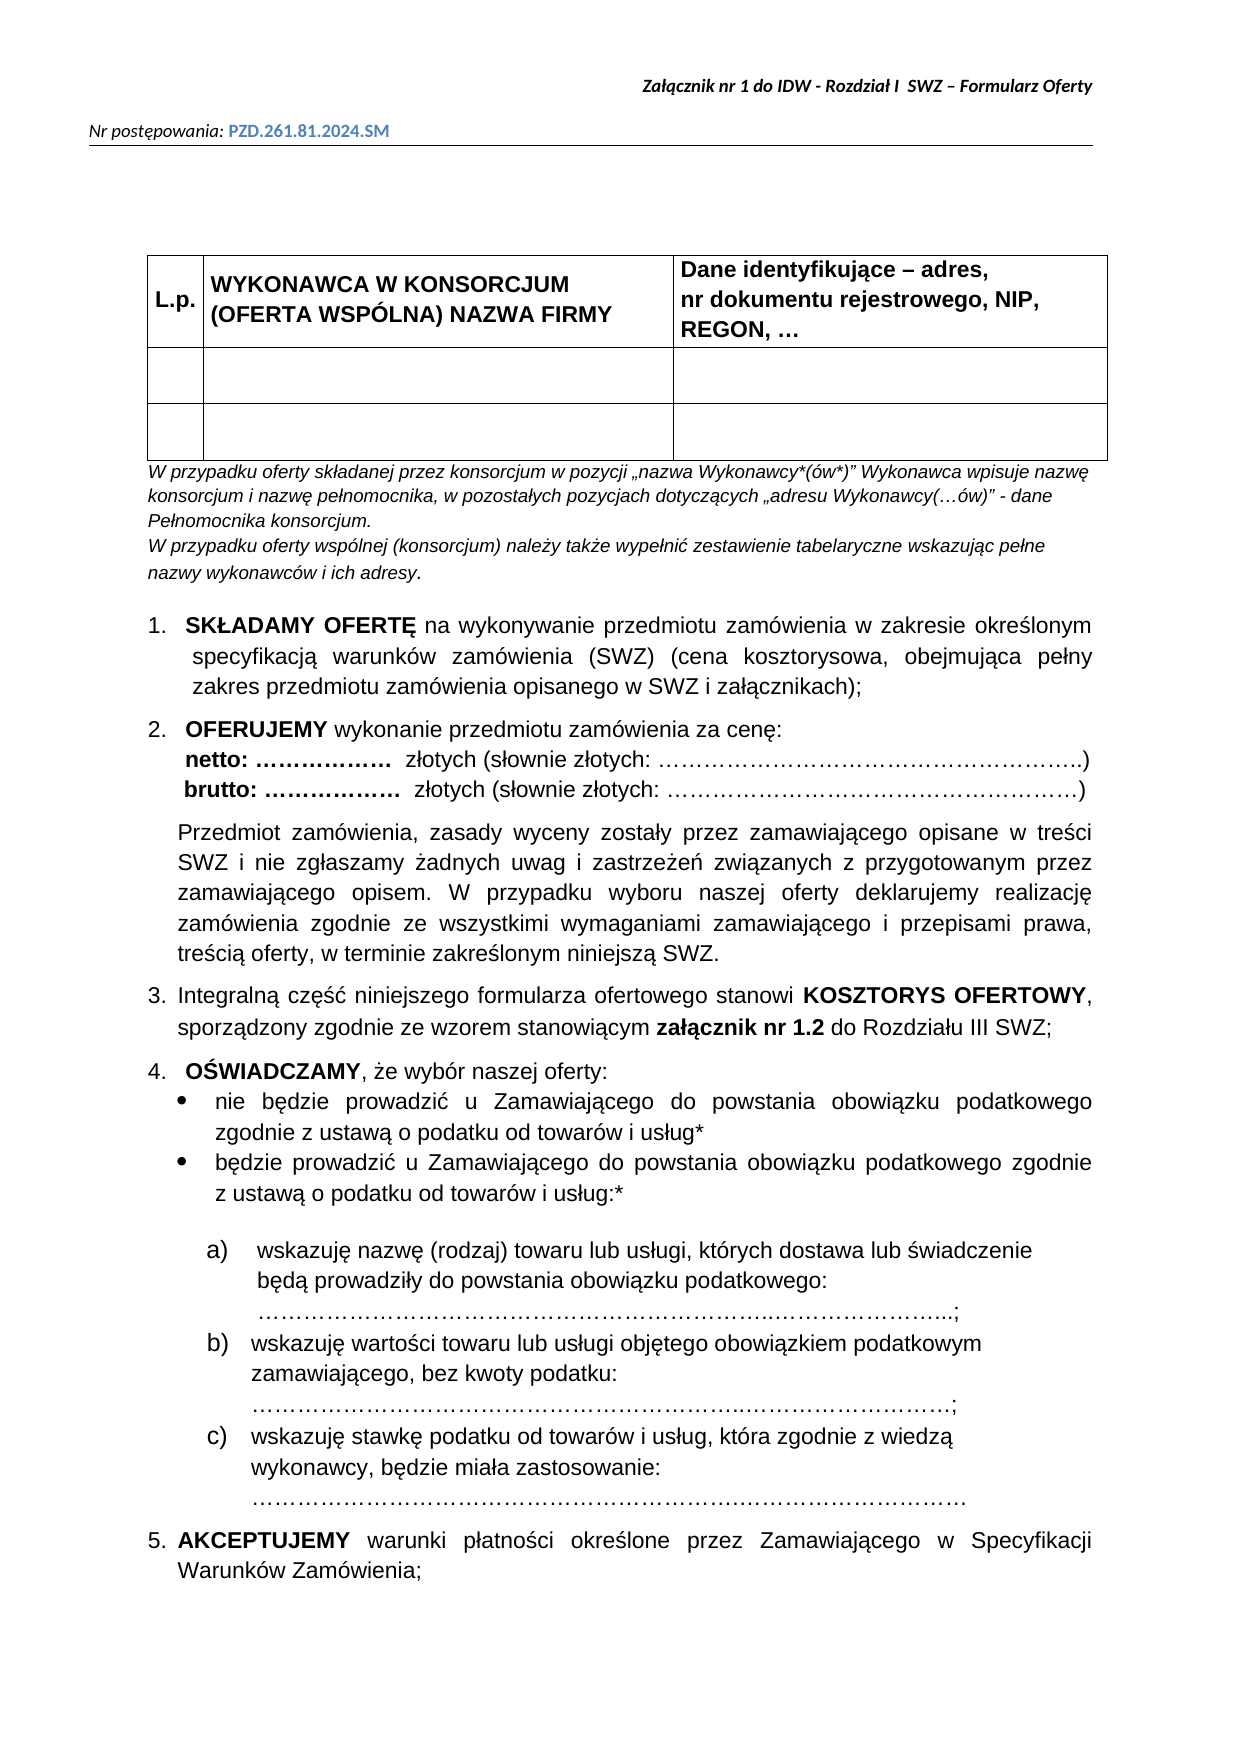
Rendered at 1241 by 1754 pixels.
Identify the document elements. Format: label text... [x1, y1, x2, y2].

table_cell [674, 348, 1107, 403]
text W przypadku oferty składanej przez konsorcjum w pozycji „nazwa Wykonawcy*(ów*)” Wykonawca wpisuje nazwę konsorcjum i nazwę pełnomocnika, w pozostałych pozycjach dotyczących „adresu Wykonawcy(…ów)” - dane Pełnomocnika konsorcjum. [148, 461, 1093, 532]
text Przedmiot zamówienia, zasady wyceny zostały przez zamawiającego opisane w treści SWZ i nie zgłaszamy żadnych uwag i zastrzeżeń związanych z przygotowanym przez zamawiającego opisem. W przypadku wyboru naszej oferty deklarujemy realizację zamówienia zgodnie ze wszystkimi wymaganiami zamawiającego i przepisami prawa, treścią oferty, w terminie zakreślonym niniejszą SWZ. [177, 819, 1093, 966]
table_header L.p. [148, 256, 203, 347]
list nie będzie prowadzić u Zamawiającego do powstania obowiązku podatkowego zgodnie z ustawą o podatku od towarów i usług* [177, 1088, 1093, 1145]
table_header WYKONAWCA W KONSORCJUM (OFERTA WSPÓLNA) NAZWA FIRMY [204, 256, 673, 347]
list Integralną część niniejszego formularza ofertowego stanowi KOSZTORYS OFERTOWY, sporządzony zgodnie ze wzorem stanowiącym załącznik nr 1.2 do Rozdziału III SWZ; [148, 982, 1093, 1041]
text W przypadku oferty wspólnej (konsorcjum) należy także wypełnić zestawienie tabelaryczne wskazując pełne nazwy wykonawców i ich adresy. [148, 535, 1093, 584]
text netto: ……………… złotych (słownie złotych: ………………………………………………..) [148, 746, 1093, 772]
table_cell [204, 404, 673, 459]
table_cell [148, 404, 203, 459]
list będzie prowadzić u Zamawiającego do powstania obowiązku podatkowego zgodnie z ustawą o podatku od towarów i usług:* [177, 1149, 1093, 1206]
table_header Dane identyfikujące – adres, nr dokumentu rejestrowego, NIP, REGON, … [674, 256, 1107, 347]
table_cell [148, 348, 203, 403]
list AKCEPTUJEMY warunki płatności określone przez Zamawiającego w Specyfikacji Warunków Zamówienia; [148, 1527, 1093, 1583]
list SKŁADAMY OFERTĘ na wykonywanie przedmiotu zamówienia w zakresie określonym specyfikacją warunków zamówienia (SWZ) (cena kosztorysowa, obejmująca pełny zakres przedmiotu zamówienia opisanego w SWZ i załącznikach); [148, 612, 1093, 699]
table_header wskazuję nazwę (rodzaj) towaru lub usługi, których dostawa lub świadczenie będą prowadziły do powstania obowiązku podatkowego: …………………………………………………………..…………………...; wskazuję wartości towaru lub usługi objętego obowiązkiem podatkowym zamawiającego, bez kwoty podatku: ………………………………………………………..………………………; wskazuję stawkę podatku od towarów i usług, która zgodnie z wiedzą wykonawcy, będzie miała zastosowanie: ……………………………………………………….………………………… [192, 1222, 1048, 1527]
table_cell [204, 348, 673, 403]
list OFERUJEMY wykonanie przedmiotu zamówienia za cenę: [148, 716, 1093, 742]
text brutto: ……………… złotych (słownie złotych: ………………………………………………) [177, 776, 1093, 803]
table_cell [674, 404, 1107, 459]
list OŚWIADCZAMY, że wybór naszej oferty: [148, 1058, 1093, 1084]
